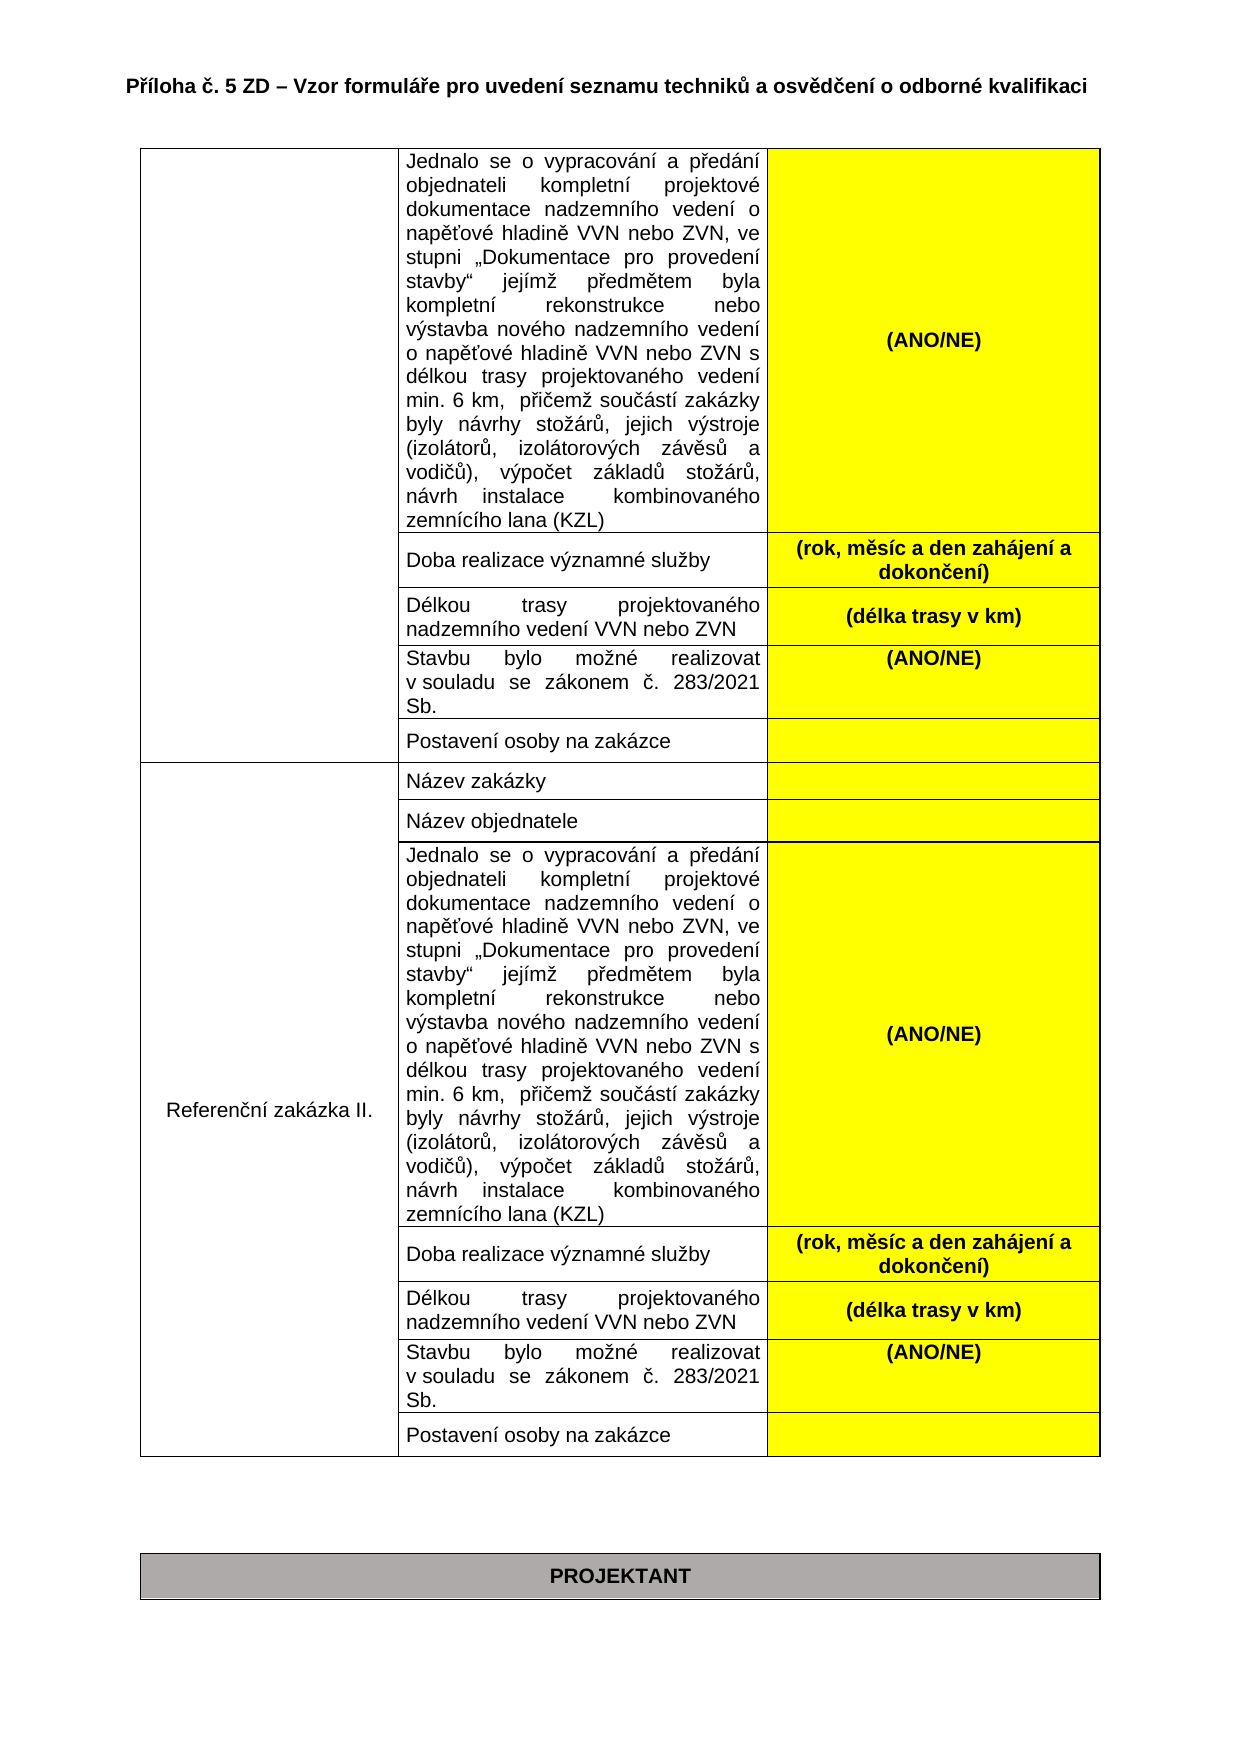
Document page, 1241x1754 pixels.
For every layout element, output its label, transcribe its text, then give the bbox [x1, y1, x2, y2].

table_cell (délka trasy v km) [768, 588, 1099, 645]
table_cell Jednalo se o vypracování a předání objednateli kompletní projektové dokumentace nadzemního vedení o napěťové hladině VVN nebo ZVN, ve stupni „Dokumentace pro provedení stavby“ jejímž předmětem byla kompletní rekonstrukce nebo výstavba nového nadzemního vedení o napěťové hladině VVN nebo ZVN s délkou trasy projektovaného vedení min. 6 km, přičemž součástí zakázky byly návrhy stožárů, jejich výstroje (izolátorů, izolátorových závěsů a vodičů), výpočet základů stožárů, návrh instalace kombinovaného zemnícího lana (KZL) [399, 843, 767, 1226]
table_cell [768, 800, 1099, 841]
table_cell Doba realizace významné služby [399, 1227, 767, 1281]
table_cell Postavení osoby na zakázce [399, 719, 767, 762]
table_cell Stavbu bylo možné realizovat v souladu se zákonem č. 283/2021 Sb. [399, 646, 767, 718]
table_cell Postavení osoby na zakázce [399, 1413, 767, 1456]
table_cell Délkou trasy projektovaného nadzemního vedení VVN nebo ZVN [399, 1282, 767, 1339]
table_cell (ANO/NE) [768, 1340, 1099, 1412]
table_cell (ANO/NE) [768, 149, 1099, 532]
table_cell Název objednatele [399, 800, 767, 841]
table_cell [768, 1413, 1099, 1456]
table_cell Název zakázky [399, 763, 767, 799]
table_cell Stavbu bylo možné realizovat v souladu se zákonem č. 283/2021 Sb. [399, 1340, 767, 1412]
table_cell Délkou trasy projektovaného nadzemního vedení VVN nebo ZVN [399, 588, 767, 645]
table_cell Doba realizace významné služby [399, 533, 767, 587]
table_cell (ANO/NE) [768, 843, 1099, 1226]
table_cell Jednalo se o vypracování a předání objednateli kompletní projektové dokumentace nadzemního vedení o napěťové hladině VVN nebo ZVN, ve stupni „Dokumentace pro provedení stavby“ jejímž předmětem byla kompletní rekonstrukce nebo výstavba nového nadzemního vedení o napěťové hladině VVN nebo ZVN s délkou trasy projektovaného vedení min. 6 km, přičemž součástí zakázky byly návrhy stožárů, jejich výstroje (izolátorů, izolátorových závěsů a vodičů), výpočet základů stožárů, návrh instalace kombinovaného zemnícího lana (KZL) [399, 149, 767, 532]
table_header PROJEKTANT [141, 1554, 1099, 1598]
table_cell (ANO/NE) [768, 646, 1099, 718]
table_cell [768, 763, 1099, 799]
table_cell (délka trasy v km) [768, 1282, 1099, 1339]
table_cell [768, 719, 1099, 762]
table_cell (rok, měsíc a den zahájení a dokončení) [768, 533, 1099, 587]
table_cell (rok, měsíc a den zahájení a dokončení) [768, 1227, 1099, 1281]
table_cell Referenční zakázka II. [141, 763, 398, 1456]
